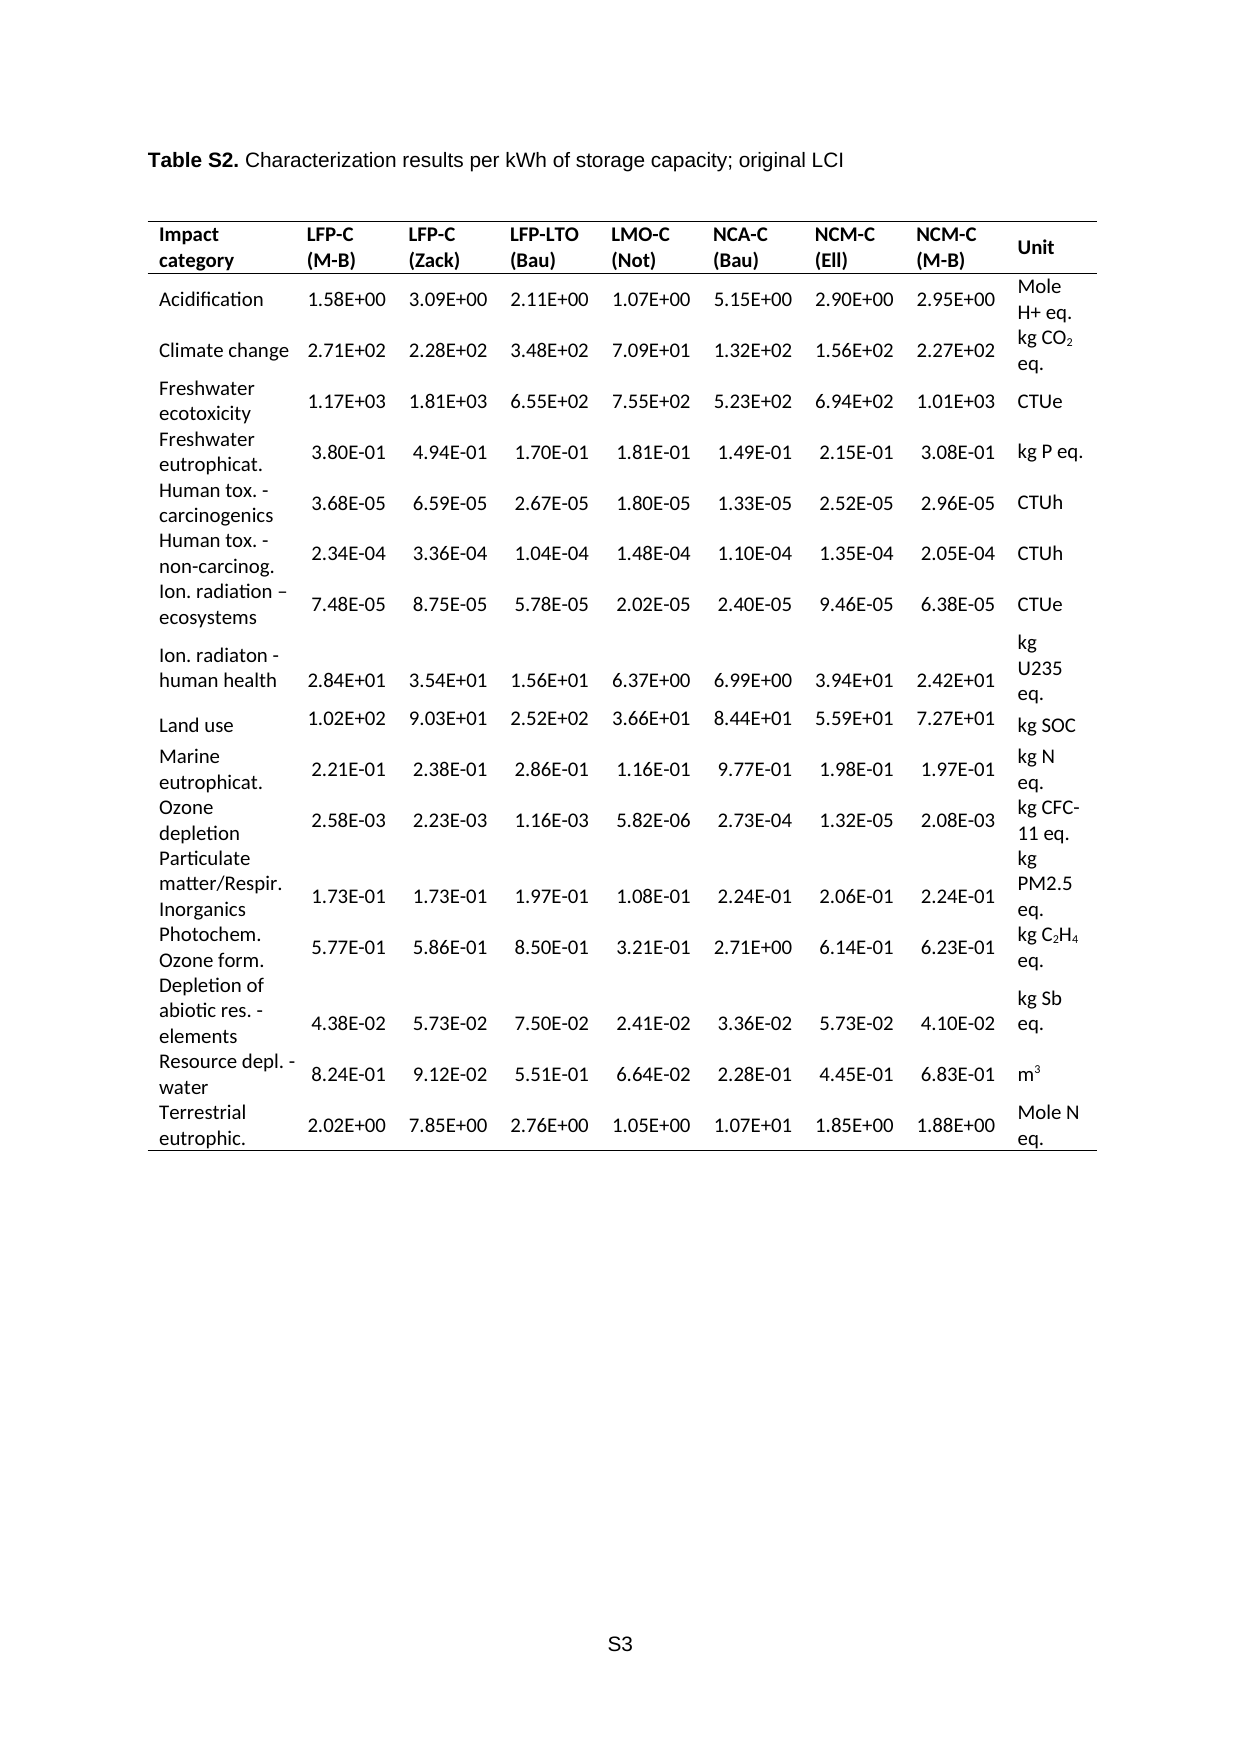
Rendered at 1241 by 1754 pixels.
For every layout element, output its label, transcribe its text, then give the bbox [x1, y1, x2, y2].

table_cell 3.80E-01 [295, 426, 397, 477]
table_cell 1.81E+03 [397, 375, 498, 426]
table_cell 3.54E+01 [397, 629, 498, 706]
table_cell Ozone depletion [148, 794, 295, 845]
table_cell 2.42E+01 [905, 629, 1006, 706]
table_cell CTUe [1006, 579, 1097, 629]
table_cell Land use [148, 706, 295, 743]
table_cell 2.28E-01 [702, 1049, 803, 1099]
table_cell 8.44E+01 [702, 706, 803, 743]
table_cell 6.99E+00 [702, 629, 803, 706]
table_cell 2.02E+00 [295, 1099, 397, 1150]
table_cell 6.83E-01 [905, 1049, 1006, 1099]
table_cell 6.37E+00 [600, 629, 702, 706]
table_cell 1.56E+02 [803, 324, 905, 375]
table_cell 1.10E-04 [702, 528, 803, 578]
table_cell 1.07E+01 [702, 1099, 803, 1150]
table_cell 2.38E-01 [397, 744, 498, 794]
table_cell 1.49E-01 [702, 426, 803, 477]
table_cell Photochem. Ozone form. [148, 921, 295, 972]
table_cell 2.15E-01 [803, 426, 905, 477]
table_header LFP-LTO (Bau) [499, 222, 600, 272]
table_cell 1.88E+00 [905, 1099, 1006, 1150]
table_cell 5.78E-05 [499, 579, 600, 629]
table_cell 2.71E+00 [702, 921, 803, 972]
table_cell 5.59E+01 [803, 706, 905, 743]
table_cell 6.38E-05 [905, 579, 1006, 629]
table_cell 2.08E-03 [905, 794, 1006, 845]
table_cell 7.27E+01 [905, 706, 1006, 743]
table_cell 1.73E-01 [295, 845, 397, 921]
table_cell Ion. radiaton - human health [148, 629, 295, 706]
table_cell Freshwater eutrophicat. [148, 426, 295, 477]
table_cell 1.16E-03 [499, 794, 600, 845]
table_cell 2.28E+02 [397, 324, 498, 375]
table_cell 1.85E+00 [803, 1099, 905, 1150]
table_cell kg C2H4 eq. [1006, 921, 1097, 972]
table_cell 3.66E+01 [600, 706, 702, 743]
table_header LFP-C (M-B) [295, 222, 397, 272]
table_cell 1.17E+03 [295, 375, 397, 426]
table_cell 5.15E+00 [702, 274, 803, 324]
table_cell 2.52E-05 [803, 477, 905, 528]
table_cell 8.50E-01 [499, 921, 600, 972]
table_cell Mole H+ eq. [1006, 274, 1097, 324]
table_cell 9.46E-05 [803, 579, 905, 629]
table_cell 3.48E+02 [499, 324, 600, 375]
table_cell 9.03E+01 [397, 706, 498, 743]
table_cell 1.08E-01 [600, 845, 702, 921]
table_cell 7.48E-05 [295, 579, 397, 629]
table_cell 1.98E-01 [803, 744, 905, 794]
table_cell 1.16E-01 [600, 744, 702, 794]
table_cell 5.73E-02 [397, 972, 498, 1048]
table_cell 2.23E-03 [397, 794, 498, 845]
table_cell 6.59E-05 [397, 477, 498, 528]
table_cell 4.10E-02 [905, 972, 1006, 1048]
table_cell 6.55E+02 [499, 375, 600, 426]
table_cell 2.86E-01 [499, 744, 600, 794]
table_cell 2.71E+02 [295, 324, 397, 375]
table_header NCA-C (Bau) [702, 222, 803, 272]
table_cell CTUe [1006, 375, 1097, 426]
table_cell kg CO2 eq. [1006, 324, 1097, 375]
table_cell 1.73E-01 [397, 845, 498, 921]
table_cell 3.36E-02 [702, 972, 803, 1048]
table_cell 1.33E-05 [702, 477, 803, 528]
table_cell Climate change [148, 324, 295, 375]
table_cell 1.58E+00 [295, 274, 397, 324]
table_header LFP-C (Zack) [397, 222, 498, 272]
table_cell 1.97E-01 [499, 845, 600, 921]
table_cell 2.90E+00 [803, 274, 905, 324]
table_header NCM-C (Ell) [803, 222, 905, 272]
table_cell 1.01E+03 [905, 375, 1006, 426]
table_cell 2.06E-01 [803, 845, 905, 921]
table_cell 2.34E-04 [295, 528, 397, 578]
table_cell 8.75E-05 [397, 579, 498, 629]
table_cell 1.35E-04 [803, 528, 905, 578]
table_cell 5.77E-01 [295, 921, 397, 972]
table_cell 2.76E+00 [499, 1099, 600, 1150]
table_cell 1.56E+01 [499, 629, 600, 706]
table_cell 7.50E-02 [499, 972, 600, 1048]
table_cell 3.94E+01 [803, 629, 905, 706]
table_cell Ion. radiation – ecosystems [148, 579, 295, 629]
table_cell 1.97E-01 [905, 744, 1006, 794]
table_cell Terrestrial eutrophic. [148, 1099, 295, 1150]
table_cell 7.55E+02 [600, 375, 702, 426]
table_cell 5.73E-02 [803, 972, 905, 1048]
table_cell Depletion of abiotic res. - elements [148, 972, 295, 1048]
table_cell 2.52E+02 [499, 706, 600, 743]
table_cell 1.32E-05 [803, 794, 905, 845]
table_cell 2.05E-04 [905, 528, 1006, 578]
table_cell 1.02E+02 [295, 706, 397, 743]
table_cell 2.11E+00 [499, 274, 600, 324]
table_cell 2.96E-05 [905, 477, 1006, 528]
table_cell 2.27E+02 [905, 324, 1006, 375]
table_cell 6.23E-01 [905, 921, 1006, 972]
table_cell Particulate matter/Respir. Inorganics [148, 845, 295, 921]
table_cell kg CFC-11 eq. [1006, 794, 1097, 845]
table_cell 2.24E-01 [702, 845, 803, 921]
table_cell 4.45E-01 [803, 1049, 905, 1099]
table_cell 6.64E-02 [600, 1049, 702, 1099]
table_cell 1.48E-04 [600, 528, 702, 578]
table_cell 9.77E-01 [702, 744, 803, 794]
table_cell 2.58E-03 [295, 794, 397, 845]
table_cell 1.04E-04 [499, 528, 600, 578]
table_cell 5.86E-01 [397, 921, 498, 972]
table_cell 2.21E-01 [295, 744, 397, 794]
table_cell 1.07E+00 [600, 274, 702, 324]
table_cell 7.09E+01 [600, 324, 702, 375]
table_cell 5.82E-06 [600, 794, 702, 845]
table_cell 1.80E-05 [600, 477, 702, 528]
table_cell 8.24E-01 [295, 1049, 397, 1099]
table_cell 3.21E-01 [600, 921, 702, 972]
table_cell 3.09E+00 [397, 274, 498, 324]
text Table S2. Characterization results per kWh of storage capacity; original LCI [148, 148, 1093, 172]
table_cell 1.05E+00 [600, 1099, 702, 1150]
table_cell 1.32E+02 [702, 324, 803, 375]
table_cell 4.38E-02 [295, 972, 397, 1048]
table_cell 5.23E+02 [702, 375, 803, 426]
table_cell 3.08E-01 [905, 426, 1006, 477]
table_cell 2.40E-05 [702, 579, 803, 629]
table_cell 2.67E-05 [499, 477, 600, 528]
table_cell kg P eq. [1006, 426, 1097, 477]
table_cell CTUh [1006, 477, 1097, 528]
table_header LMO-C (Not) [600, 222, 702, 272]
table_cell Human tox. - carcinogenics [148, 477, 295, 528]
table_cell Resource depl. - water [148, 1049, 295, 1099]
table_header Unit [1006, 222, 1097, 272]
table_cell Human tox. - non-carcinog. [148, 528, 295, 578]
table_cell kg SOC [1006, 706, 1097, 743]
table_cell 2.73E-04 [702, 794, 803, 845]
table_cell 2.84E+01 [295, 629, 397, 706]
table_header Impact category [148, 222, 295, 272]
table_cell 5.51E-01 [499, 1049, 600, 1099]
table_cell 2.41E-02 [600, 972, 702, 1048]
table_header NCM-C (M-B) [905, 222, 1006, 272]
table_cell 2.95E+00 [905, 274, 1006, 324]
table_cell m3 [1006, 1049, 1097, 1099]
table_cell 6.14E-01 [803, 921, 905, 972]
table_cell 3.68E-05 [295, 477, 397, 528]
table_cell kg N eq. [1006, 744, 1097, 794]
table_cell 9.12E-02 [397, 1049, 498, 1099]
table_cell Acidification [148, 274, 295, 324]
table_cell Freshwater ecotoxicity [148, 375, 295, 426]
table_cell 6.94E+02 [803, 375, 905, 426]
table_cell 1.70E-01 [499, 426, 600, 477]
table_cell 4.94E-01 [397, 426, 498, 477]
table_cell 2.24E-01 [905, 845, 1006, 921]
table_cell kg PM2.5 eq. [1006, 845, 1097, 921]
table_cell kg Sb eq. [1006, 972, 1097, 1048]
table_cell CTUh [1006, 528, 1097, 578]
table_cell 3.36E-04 [397, 528, 498, 578]
table_cell kg U235 eq. [1006, 629, 1097, 706]
table_cell 7.85E+00 [397, 1099, 498, 1150]
table_cell 2.02E-05 [600, 579, 702, 629]
table_cell Marine eutrophicat. [148, 744, 295, 794]
table_cell 1.81E-01 [600, 426, 702, 477]
table_cell Mole N eq. [1006, 1099, 1097, 1150]
